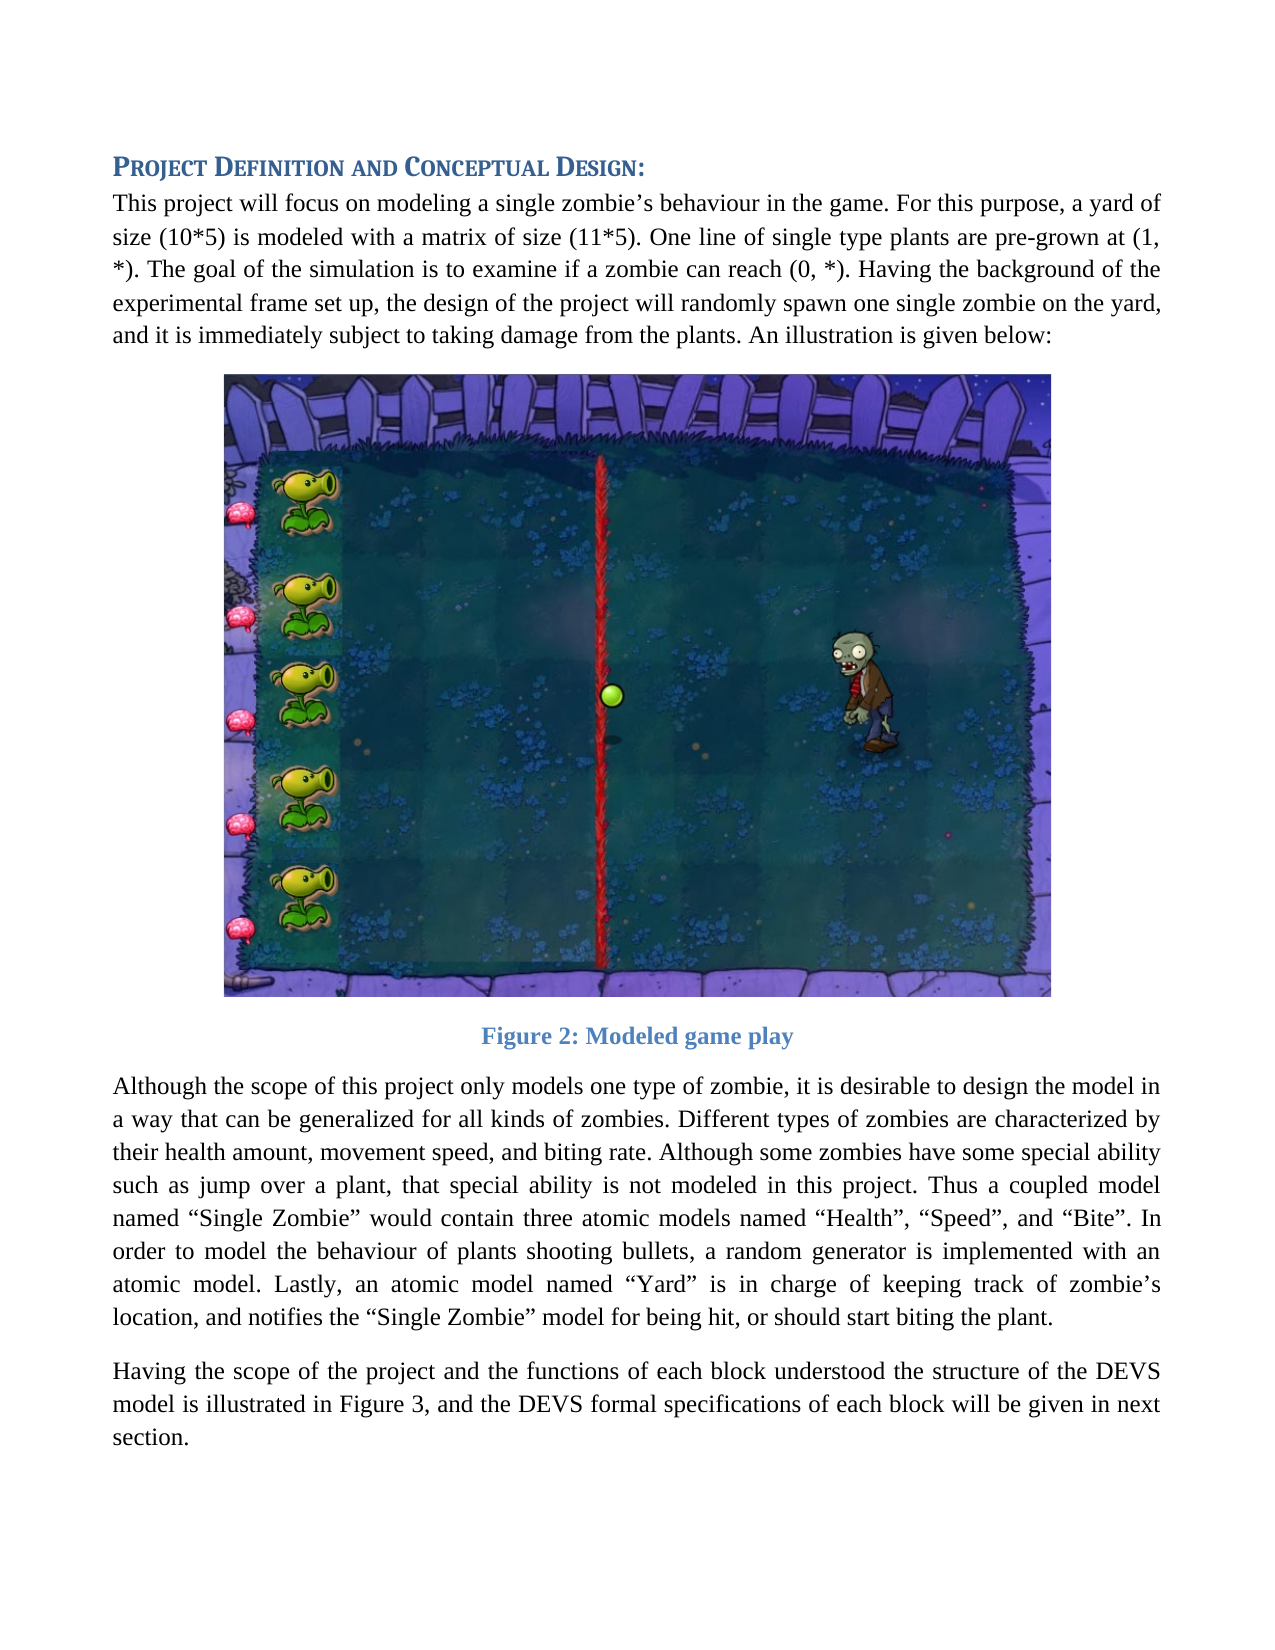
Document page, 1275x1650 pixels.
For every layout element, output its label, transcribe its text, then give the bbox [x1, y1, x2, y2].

text This project will focus on modeling a single zombie’s behaviour in the game. For this purpose, a yard of size (10*5) is modeled with a matrix of size (11*5). One line of single type plants are pre-grown at (1, *). The goal of the simulation is to examine if a zombie can reach (0, *). Having the background of the experimental frame set up, the design of the project will randomly spawn one single zombie on the yard, and it is immediately subject to taking damage from the plants. An illustration is given below: [112, 188, 1162, 349]
text Figure 2: Modeled game play [112, 1021, 1162, 1050]
text Although the scope of this project only models one type of zombie, it is desirable to design the model in a way that can be generalized for all kinds of zombies. Different types of zombies are characterized by their health amount, movement speed, and biting rate. Although some zombies have some special ability such as jump over a plant, that special ability is not modeled in this project. Thus a coupled model named “Single Zombie” would contain three atomic models named “Health”, “Speed”, and “Bite”. In order to model the behaviour of plants shooting bullets, a random generator is implemented with an atomic model. Lastly, an atomic model named “Yard” is in charge of keeping track of zombie’s location, and notifies the “Single Zombie” model for being hit, or should start biting the plant. [112, 1071, 1162, 1331]
text Having the scope of the project and the functions of each block understood the structure of the DEVS model is illustrated in Figure 3, and the DEVS formal specifications of each block will be given in next section. [112, 1356, 1162, 1451]
picture [223, 374, 1052, 997]
subtitle Project Definition and Conceptual Design: [112, 150, 1162, 183]
